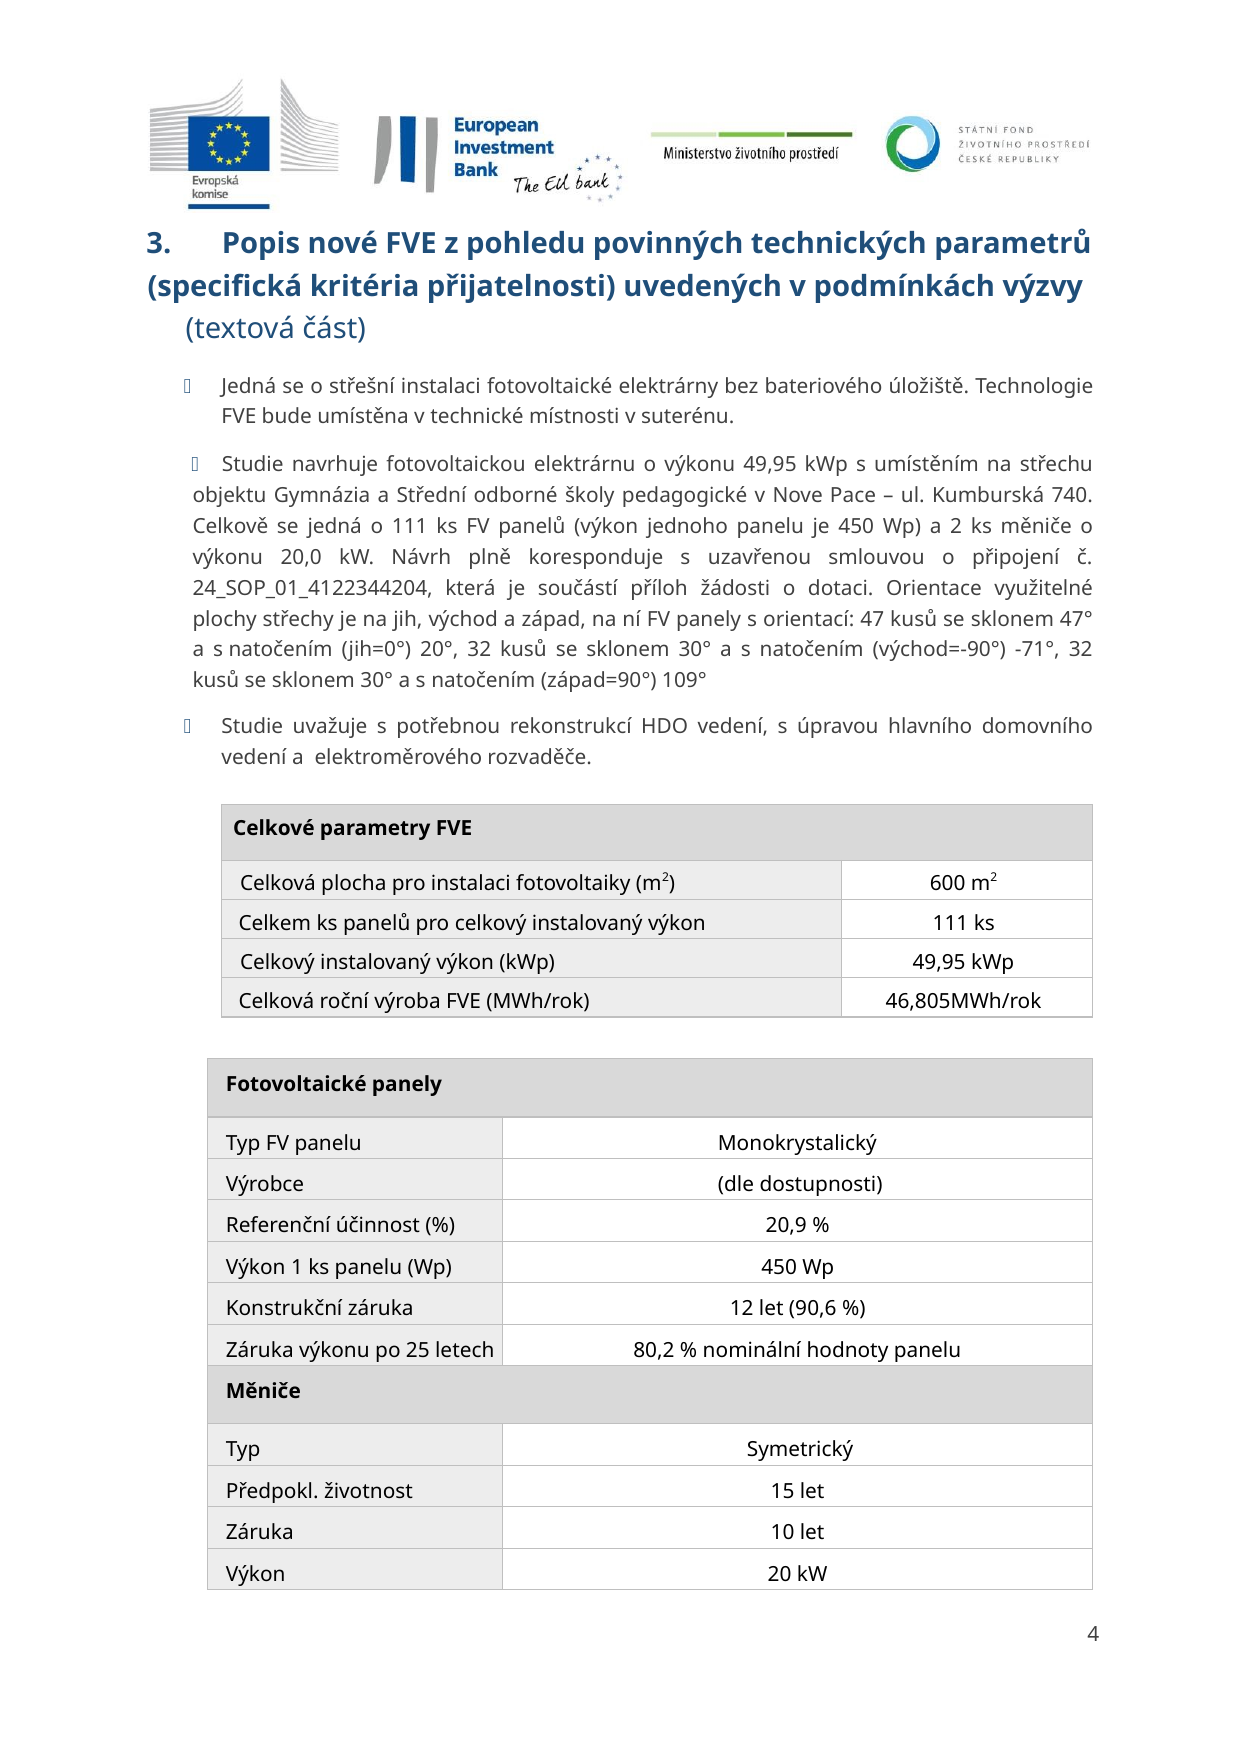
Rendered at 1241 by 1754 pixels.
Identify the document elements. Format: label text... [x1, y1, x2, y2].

table_cell 111 ks [842, 900, 1092, 938]
table_cell 10 let [503, 1507, 1092, 1548]
subtitle Popis nové FVE z pohledu povinných technických parametrů (specifická kritéria přijatelnosti) uvedených v podmínkách výzvy [146, 222, 1104, 304]
table_cell Konstrukční záruka [208, 1283, 502, 1324]
table_cell 80,2 % nominální hodnoty panelu [503, 1325, 1092, 1365]
table_header [502, 1059, 1092, 1116]
text (textová část) [185, 308, 1104, 347]
table_cell Výkon 1 ks panelu (Wp) [208, 1242, 502, 1282]
table_header Celkové parametry FVE [222, 805, 841, 860]
table_cell 20 kW [503, 1549, 1092, 1589]
table_cell Symetrický [503, 1424, 1092, 1465]
table_cell Celkem ks panelů pro celkový instalovaný výkon [222, 900, 841, 938]
table_cell Celková plocha pro instalaci fotovoltaiky (m2) [222, 861, 841, 899]
table_cell Výrobce [208, 1159, 502, 1199]
table_cell Celková roční výroba FVE (MWh/rok) [222, 978, 841, 1016]
table_cell Typ FV panelu [208, 1118, 502, 1158]
table_cell 600 m2 [842, 861, 1092, 899]
list Studie uvažuje s potřebnou rekonstrukcí HDO vedení, s úpravou hlavního domovního vedení a elektroměrového rozvaděče. [184, 711, 1094, 770]
table_header Fotovoltaické panely [208, 1059, 502, 1116]
table_header [841, 805, 1092, 860]
table_cell Výkon [208, 1549, 502, 1589]
table_cell Záruka [208, 1507, 502, 1548]
table_cell (dle dostupnosti) [503, 1159, 1092, 1199]
table_cell [502, 1366, 1092, 1423]
table_cell 49,95 kWp [842, 939, 1092, 977]
table_cell 15 let [503, 1466, 1092, 1506]
table_cell Záruka výkonu po 25 letech [208, 1325, 502, 1365]
picture [147, 73, 1093, 213]
table_cell Měniče [208, 1366, 502, 1423]
table_cell 450 Wp [503, 1242, 1092, 1282]
table_cell Monokrystalický [503, 1118, 1092, 1158]
table_cell 12 let (90,6 %) [503, 1283, 1092, 1324]
table_cell Celkový instalovaný výkon (kWp) [222, 939, 841, 977]
table_cell 46,805MWh/rok [842, 978, 1092, 1016]
table_cell Referenční účinnost (%) [208, 1200, 502, 1241]
list Studie navrhuje fotovoltaickou elektrárnu o výkonu 49,95 kWp s umístěním na střechu objektu Gymnázia a Střední odborné školy pedagogické v Nove Pace – ul. Kumburská 740. Celkově se jedná o 111 ks FV panelů (výkon jednoho panelu je 450 Wp) a 2 ks měniče o výkonu 20,0 kW. Návrh plně koresponduje s uzavřenou smlouvou o připojení č. 24_SOP_01_4122344204, která je součástí příloh žádosti o dotaci. Orientace využitelné plochy střechy je na jih, východ a západ, na ní FV panely s orientací: 47 kusů se sklonem 47° a s natočením (jih=0°) 20°, 32 kusů se sklonem 30° a s natočením (východ=-90°) -71°, 32 kusů se sklonem 30° a s natočením (západ=90°) 109° [191, 449, 1094, 694]
table_cell 20,9 % [503, 1200, 1092, 1241]
table_cell Typ [208, 1424, 502, 1465]
list Jedná se o střešní instalaci fotovoltaické elektrárny bez bateriového úložiště. Technologie FVE bude umístěna v technické místnosti v suterénu. [184, 371, 1094, 430]
table_cell Předpokl. životnost [208, 1466, 502, 1506]
